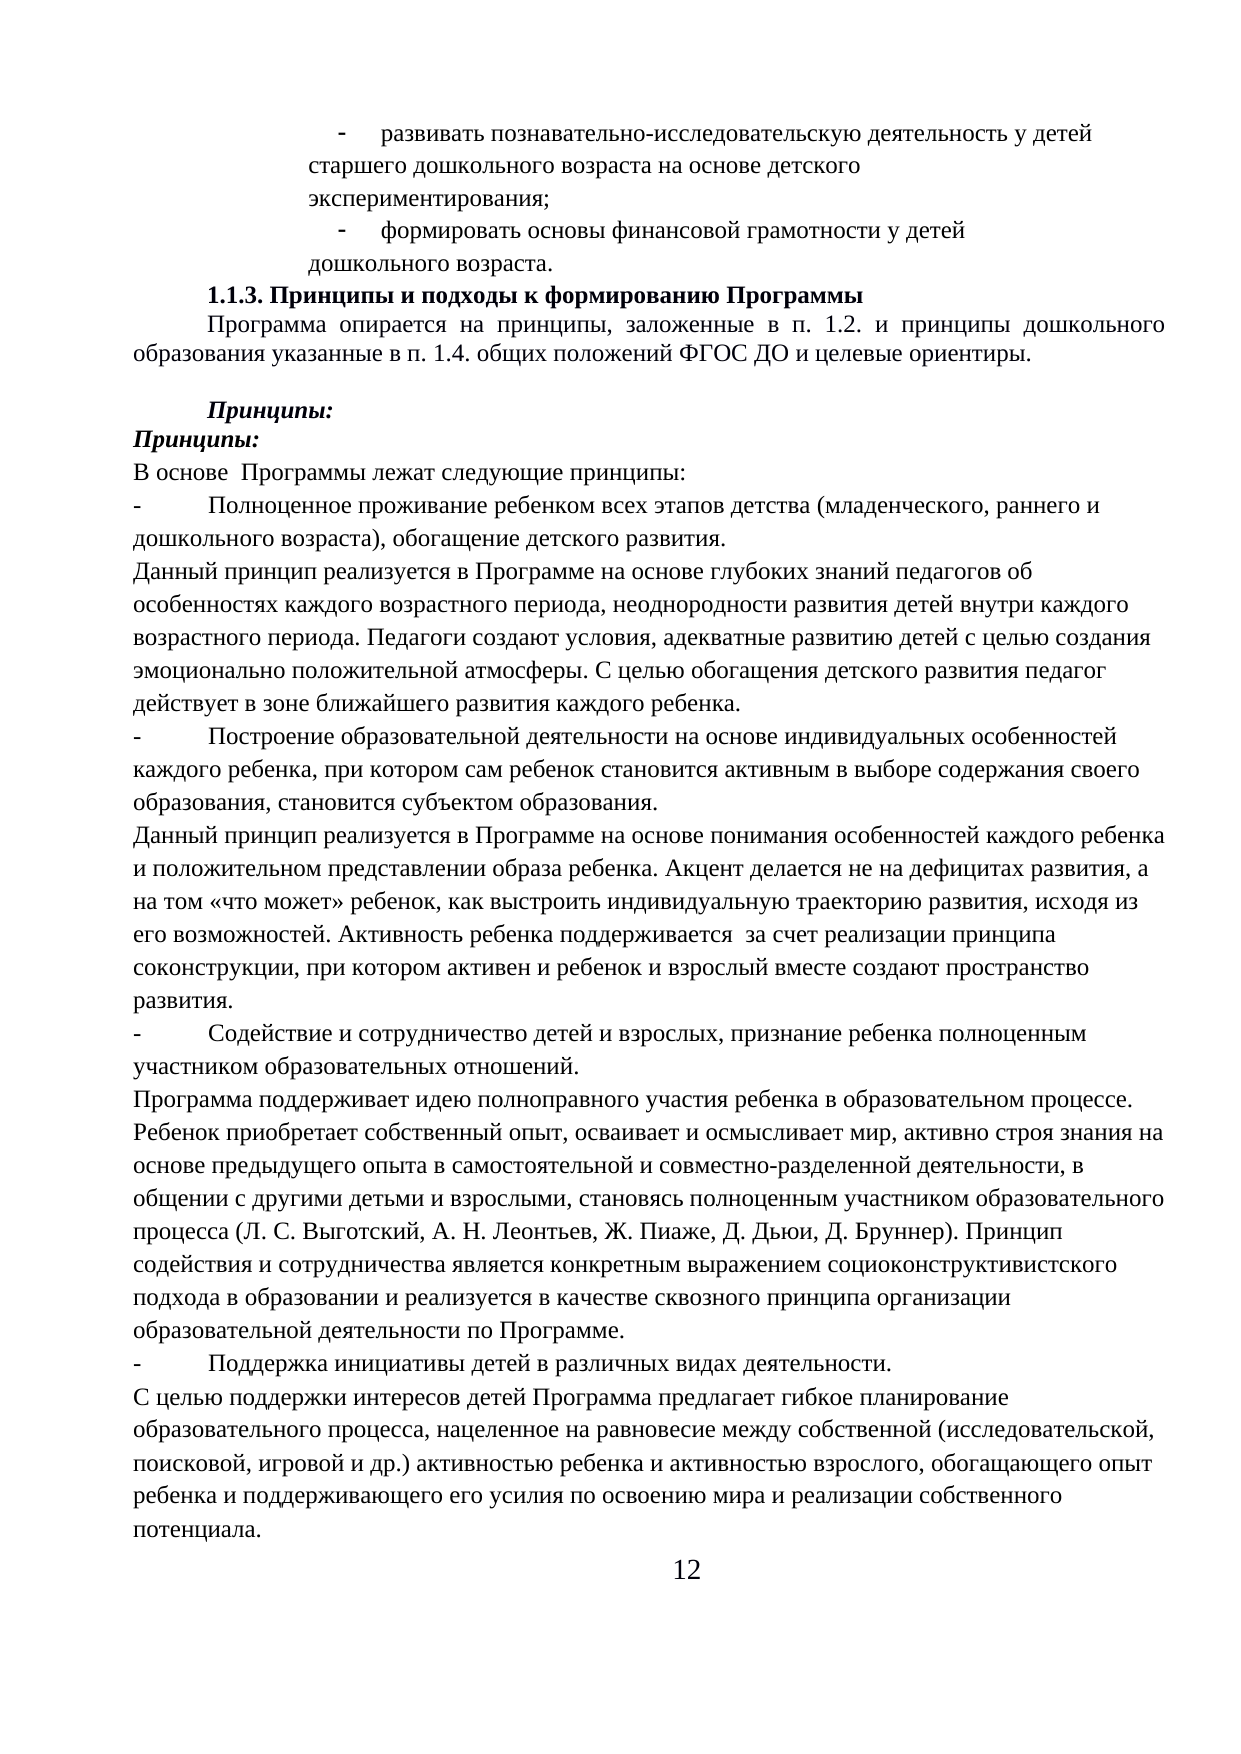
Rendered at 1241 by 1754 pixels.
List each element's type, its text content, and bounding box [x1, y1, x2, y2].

text Принципы: [133, 424, 1166, 453]
text В основе Программы лежат следующие принципы: [133, 457, 1166, 486]
list формировать основы финансовой грамотности у детей дошкольного возраста. [308, 215, 1015, 277]
text 1.1.3. Принципы и подходы к формированию Программы [133, 280, 1166, 309]
text - Поддержка инициативы детей в различных видах деятельности. [133, 1348, 1166, 1377]
text - Полноценное проживание ребенком всех этапов детства (младенческого, раннего и дошкольного возраста), обогащение детского развития. [133, 490, 1166, 552]
text С целью поддержки интересов детей Программа предлагает гибкое планирование образовательного процесса, нацеленное на равновесие между собственной (исследовательской, поисковой, игровой и др.) активностью ребенка и активностью взрослого, обогащающего опыт ребенка и поддерживающего его усилия по освоению мира и реализации собственного потенциала. [133, 1382, 1166, 1542]
text Данный принцип реализуется в Программе на основе понимания особенностей каждого ребенка и положительном представлении образа ребенка. Акцент делается не на дефицитах развития, а на том «что может» ребенок, как выстроить индивидуальную траекторию развития, исходя из его возможностей. Активность ребенка поддерживается за счет реализации принципа соконструкции, при котором активен и ребенок и взрослый вместе создают пространство развития. [133, 820, 1166, 1014]
text Программа опирается на принципы, заложенные в п. 1.2. и принципы дошкольного образования указанные в п. 1.4. общих положений ФГОС ДО и целевые ориентиры. [133, 309, 1166, 366]
list развивать познавательно-исследовательскую деятельность у детей старшего дошкольного возраста на основе детского экспериментирования; [308, 118, 1099, 212]
text Принципы: [133, 395, 1166, 424]
text - Содействие и сотрудничество детей и взрослых, признание ребенка полноценным участником образовательных отношений. [133, 1018, 1166, 1080]
text - Построение образовательной деятельности на основе индивидуальных особенностей каждого ребенка, при котором сам ребенок становится активным в выборе содержания своего образования, становится субъектом образования. [133, 721, 1166, 816]
text Программа поддерживает идею полноправного участия ребенка в образовательном процессе. Ребенок приобретает собственный опыт, осваивает и осмысливает мир, активно строя знания на основе предыдущего опыта в самостоятельной и совместно-разделенной деятельности, в общении с другими детьми и взрослыми, становясь полноценным участником образовательного процесса (Л. С. Выготский, А. Н. Леонтьев, Ж. Пиаже, Д. Дьюи, Д. Бруннер). Принцип содействия и сотрудничества является конкретным выражением социоконструктивистского подхода в образовании и реализуется в качестве сквозного принципа организации образовательной деятельности по Программе. [133, 1084, 1166, 1344]
text Данный принцип реализуется в Программе на основе глубоких знаний педагогов об особенностях каждого возрастного периода, неоднородности развития детей внутри каждого возрастного периода. Педагоги создают условия, адекватные развитию детей с целью создания эмоционально положительной атмосферы. С целью обогащения детского развития педагог действует в зоне ближайшего развития каждого ребенка. [133, 556, 1166, 717]
